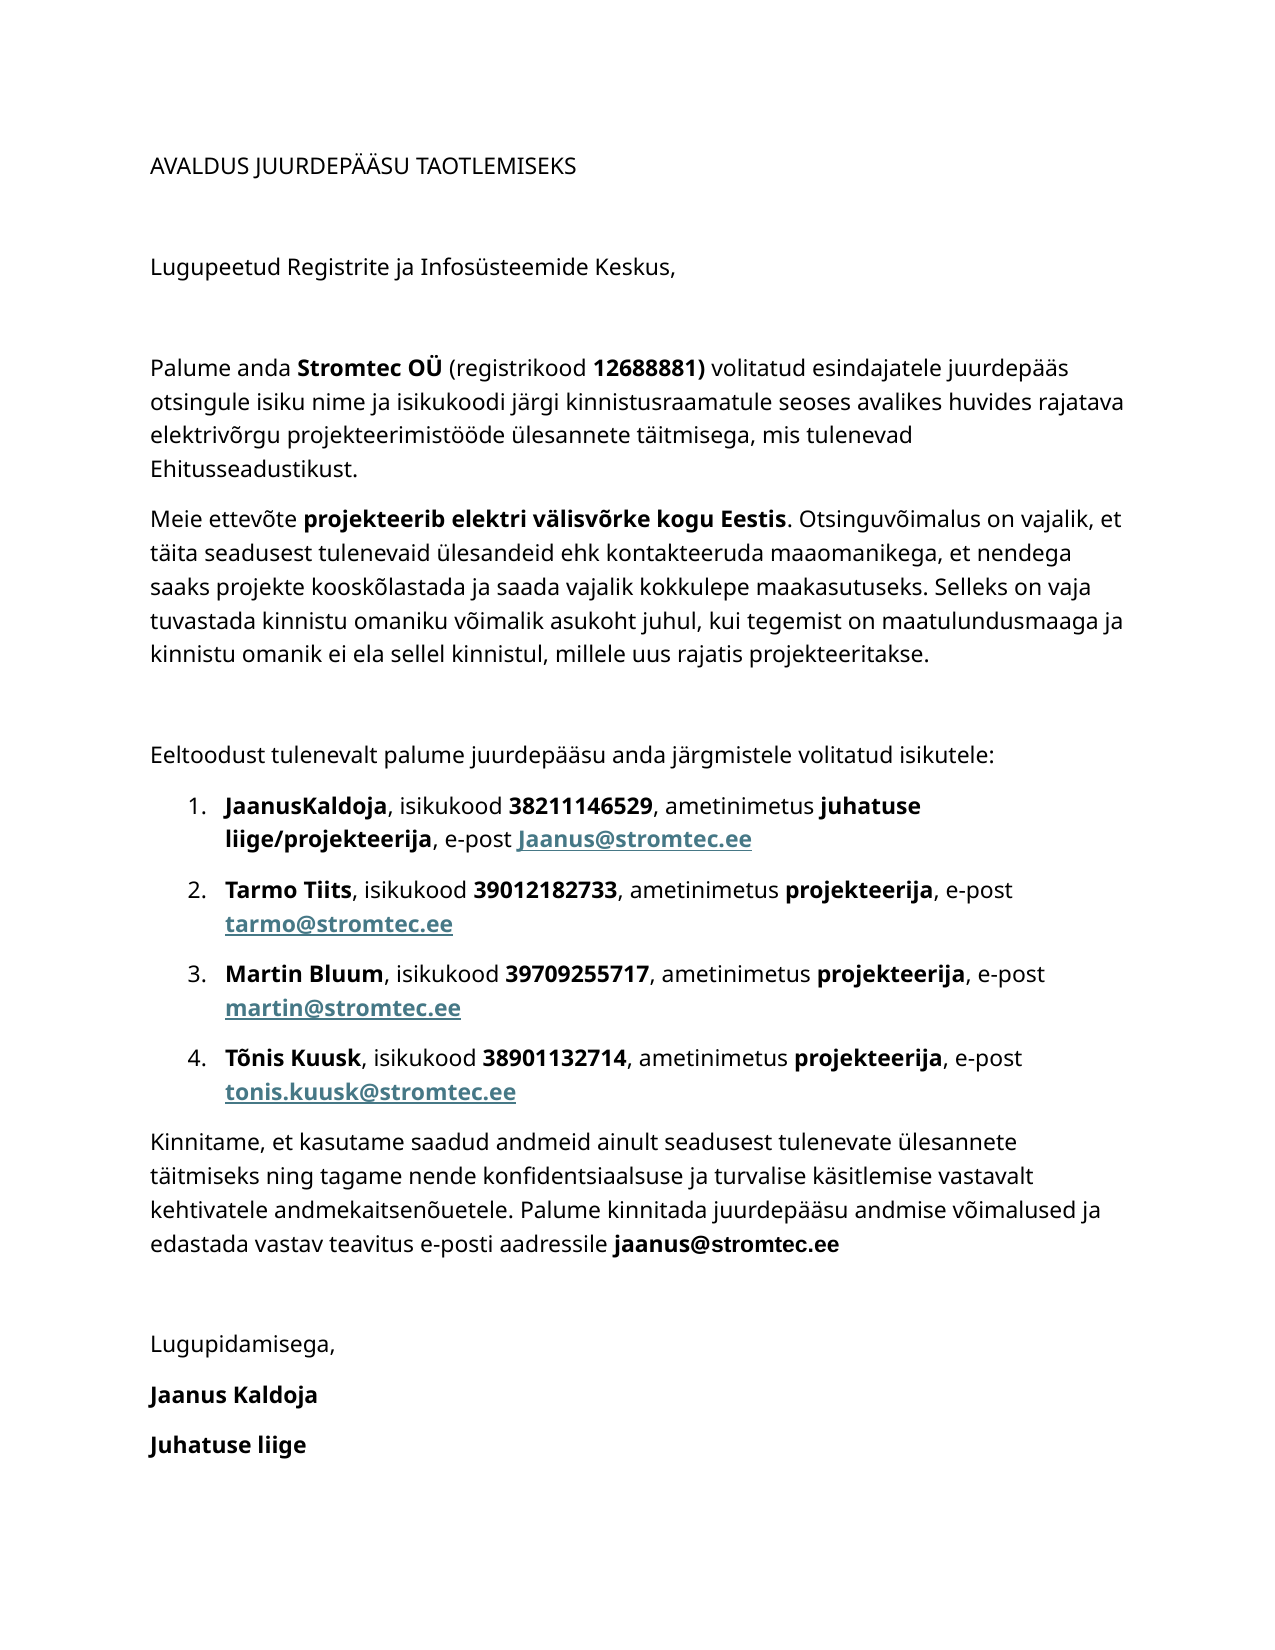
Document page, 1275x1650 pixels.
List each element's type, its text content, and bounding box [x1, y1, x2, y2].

text Meie ettevõte projekteerib elektri välisvõrke kogu Eestis. Otsinguvõimalus on vajalik, et täita seadusest tulenevaid ülesandeid ehk kontakteeruda maaomanikega, et nendega saaks projekte kooskõlastada ja saada vajalik kokkulepe maakasutuseks. Selleks on vaja tuvastada kinnistu omaniku võimalik asukoht juhul, kui tegemist on maatulundusmaaga ja kinnistu omanik ei ela sellel kinnistul, millele uus rajatis projekteeritakse. [150, 503, 1125, 669]
list JaanusKaldoja, isikukood 38211146529, ametinimetus juhatuse liige/projekteerija, e-post Jaanus@stromtec.ee [187, 789, 1125, 854]
list Martin Bluum, isikukood 39709255717, ametinimetus projekteerija, e-post martin@stromtec.ee [187, 958, 1125, 1023]
text Kinnitame, et kasutame saadud andmeid ainult seadusest tulenevate ülesannete täitmiseks ning tagame nende konfidentsiaalsuse ja turvalise käsitlemise vastavalt kehtivatele andmekaitsenõuetele. Palume kinnitada juurdepääsu andmise võimalused ja edastada vastav teavitus e-posti aadressile jaanus@stromtec.ee [150, 1126, 1125, 1259]
text Juhatuse liige [150, 1429, 1125, 1460]
text Lugupeetud Registrite ja Infosüsteemide Keskus, [150, 251, 1125, 282]
list Tarmo Tiits, isikukood 39012182733, ametinimetus projekteerija, e-post tarmo@stromtec.ee [187, 874, 1125, 939]
list Tõnis Kuusk, isikukood 38901132714, ametinimetus projekteerija, e-post tonis.kuusk@stromtec.ee [187, 1042, 1125, 1107]
text AVALDUS JUURDEPÄÄSU TAOTLEMISEKS [150, 150, 1125, 181]
text Lugupidamisega, [150, 1328, 1125, 1359]
text Eeltoodust tulenevalt palume juurdepääsu anda järgmistele volitatud isikutele: [150, 739, 1125, 770]
text Jaanus Kaldoja [150, 1379, 1125, 1410]
text Palume anda Stromtec OÜ (registrikood 12688881) volitatud esindajatele juurdepääs otsingule isiku nime ja isikukoodi järgi kinnistusraamatule seoses avalikes huvides rajatava elektrivõrgu projekteerimistööde ülesannete täitmisega, mis tulenevad Ehitusseadustikust. [150, 352, 1125, 484]
